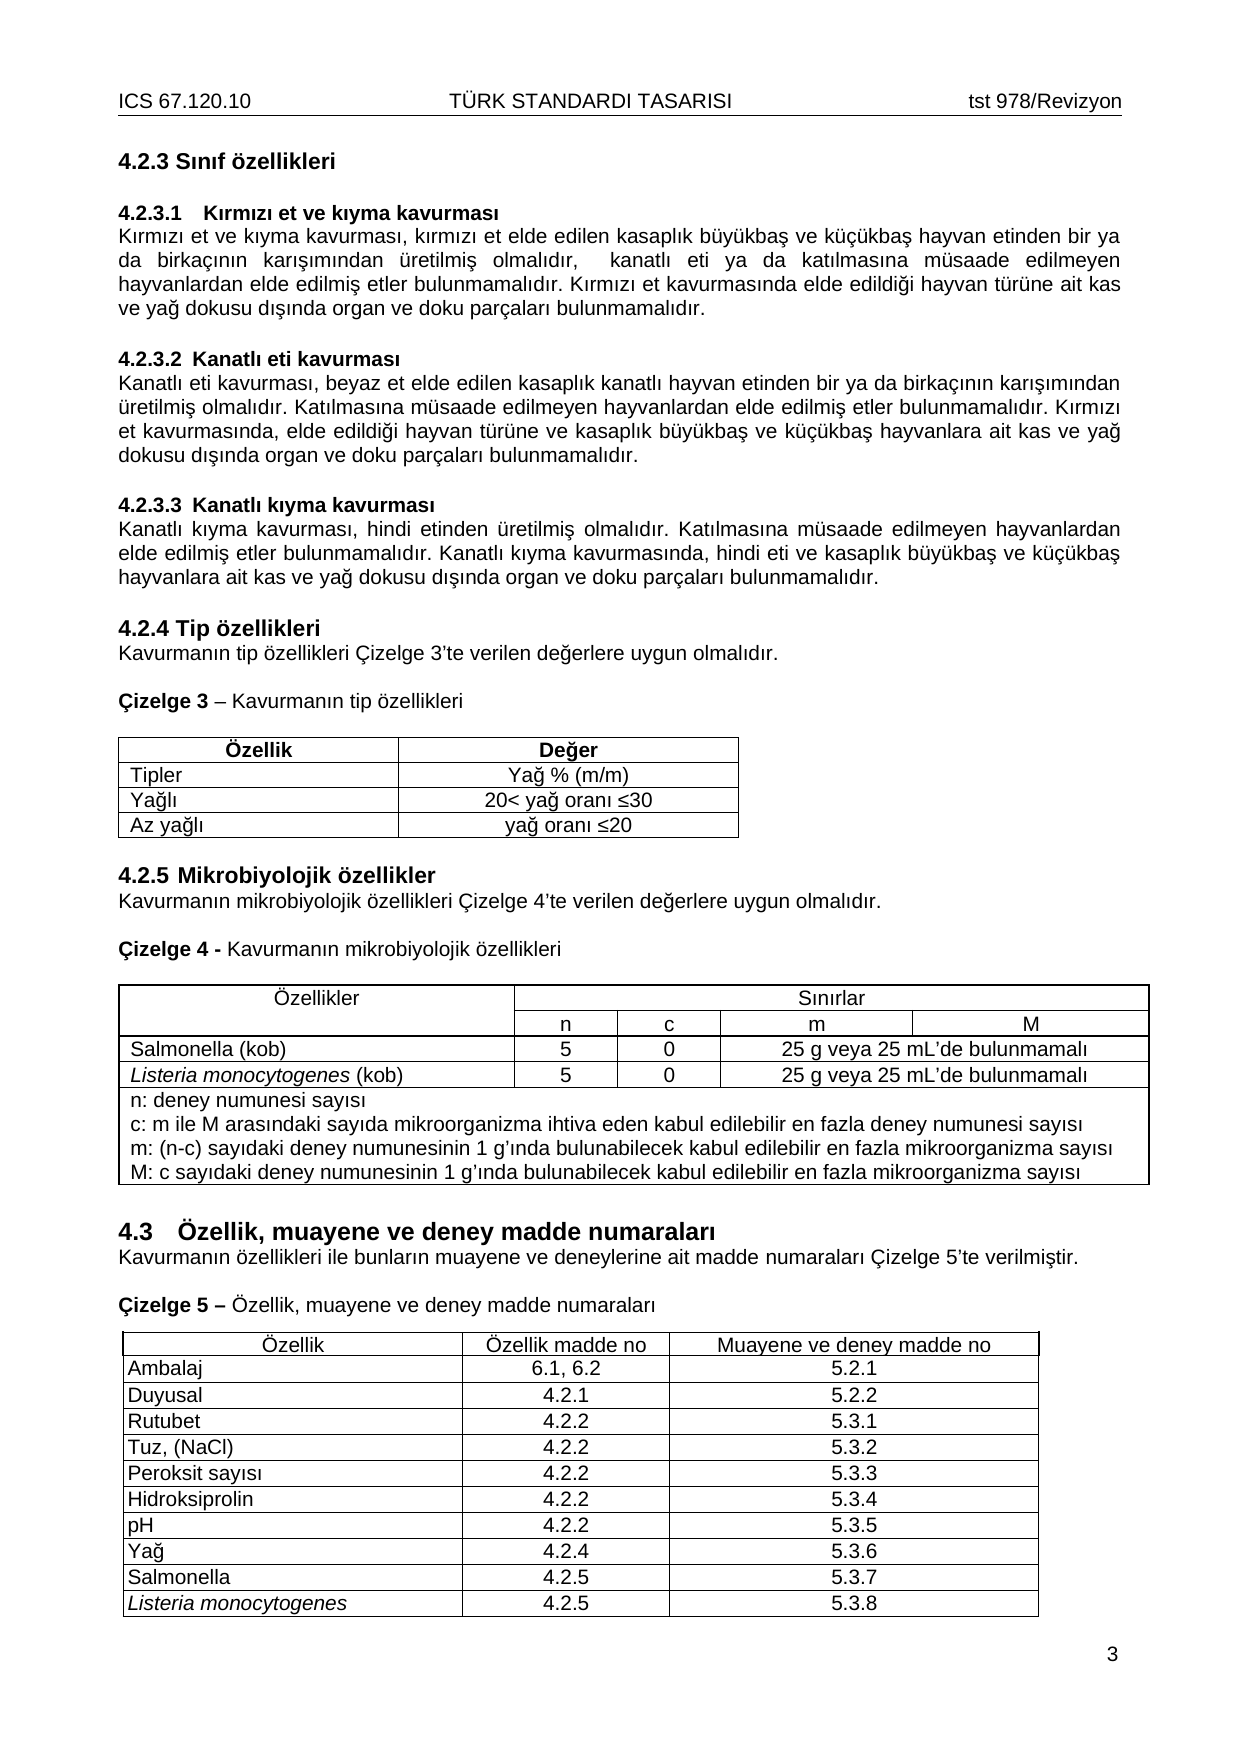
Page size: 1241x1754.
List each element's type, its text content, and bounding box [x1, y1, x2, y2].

table_cell n [515, 1011, 617, 1035]
subtitle 4.2.3.3 Kanatlı kıyma kavurması [118, 493, 1122, 517]
table_header Özellik [119, 738, 398, 762]
text 4.2.5 Mikrobiyolojik özellikler [118, 862, 1122, 888]
table_cell 0 [618, 1037, 720, 1061]
table_cell Listeria monocytogenes [124, 1591, 462, 1616]
table_cell m [721, 1011, 912, 1035]
table_header Özellikler [120, 986, 514, 1010]
table_cell Ambalaj [124, 1356, 462, 1382]
table_cell 20< yağ oranı ≤30 [399, 788, 738, 812]
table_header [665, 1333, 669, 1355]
table_cell Yağ [124, 1539, 462, 1564]
table_cell 5.3.1 [670, 1409, 1038, 1434]
text Çizelge 5 – Özellik, muayene ve deney madde numaraları [118, 1293, 1122, 1317]
table_cell Tipler [119, 763, 398, 787]
table_cell Peroksit sayısı [124, 1461, 462, 1486]
table_cell c: m ile M arasındaki sayıda mikroorganizma ihtiva eden kabul edilebilir en fazla deney numunesi sayısı [120, 1112, 1148, 1136]
table_cell Listeria monocytogenes (kob) [120, 1062, 514, 1086]
text 4.3 Özellik, muayene ve deney madde numaraları [118, 1216, 1122, 1245]
table_cell Salmonella [124, 1565, 462, 1590]
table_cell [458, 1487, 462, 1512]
table_cell M [913, 1011, 1148, 1035]
table_cell 6.1, 6.2 [463, 1356, 669, 1382]
table_header Değer [399, 738, 738, 762]
subtitle 4.2.3.2 Kanatlı eti kavurması [118, 347, 1122, 371]
text Kavurmanın tip özellikleri Çizelge 3’te verilen değerlere uygun olmalıdır. [118, 641, 1122, 665]
table_cell m: (n-c) sayıdaki deney numunesinin 1 g’ında bulunabilecek kabul edilebilir en fazla mikroorganizma sayısı [120, 1136, 1148, 1160]
table_cell [120, 1010, 514, 1035]
table_cell 4.2.5 [463, 1565, 669, 1590]
table_cell 5.3.6 [670, 1539, 1038, 1564]
table_cell 0 [618, 1062, 720, 1086]
table_cell 5.3.8 [670, 1591, 1038, 1616]
table_cell 5.3.5 [670, 1513, 1038, 1538]
table_cell 5.3.7 [670, 1565, 1038, 1590]
table_cell 4.2.2 [463, 1461, 669, 1486]
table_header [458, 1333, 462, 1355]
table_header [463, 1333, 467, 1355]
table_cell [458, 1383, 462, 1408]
table_cell 5.2.1 [670, 1356, 1038, 1382]
text Çizelge 4 - Kavurmanın mikrobiyolojik özellikleri [118, 936, 1122, 960]
text Kavurmanın mikrobiyolojik özellikleri Çizelge 4’te verilen değerlere uygun olmalıdır. [118, 888, 1122, 912]
table_cell 4.2.5 [463, 1591, 669, 1616]
table_cell c [618, 1011, 720, 1035]
text 4.2.3 Sınıf özellikleri [118, 148, 1122, 174]
table_cell 4.2.2 [463, 1435, 669, 1460]
table_cell 5 [515, 1037, 617, 1061]
table_cell Az yağlı [119, 813, 398, 837]
table_cell 4.2.4 [463, 1539, 669, 1564]
table_cell 4.2.2 [463, 1409, 669, 1434]
text Çizelge 3 – Kavurmanın tip özellikleri [118, 689, 1122, 713]
table_cell pH [124, 1513, 462, 1538]
table_cell 4.2.2 [463, 1487, 669, 1512]
table_cell 25 g veya 25 mL’de bulunmamalı [721, 1037, 1148, 1061]
subtitle 4.2.3.1 Kırmızı et ve kıyma kavurması [118, 200, 1122, 224]
text Kırmızı et ve kıyma kavurması, kırmızı et elde edilen kasaplık büyükbaş ve küçükbaş hayvan etinden bir ya da birkaçının karışımından üretilmiş olmalıdır, kanatlı eti ya da katılmasına müsaade edilmeyen hayvanlardan elde edilmiş etler bulunmamalıdır. Kırmızı et kavurmasında elde edildiği hayvan türüne ait kas ve yağ dokusu dışında organ ve doku parçaları bulunmamalıdır. [118, 224, 1122, 320]
table_cell Yağlı [119, 788, 398, 812]
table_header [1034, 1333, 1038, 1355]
table_cell 5 [515, 1062, 617, 1086]
table_cell 4.2.2 [463, 1513, 669, 1538]
table_cell M: c sayıdaki deney numunesinin 1 g’ında bulunabilecek kabul edilebilir en fazla mikroorganizma sayısı [120, 1160, 1148, 1184]
table_cell 4.2.1 [463, 1383, 669, 1408]
table_cell 5.3.3 [670, 1461, 1038, 1486]
table_cell 5.2.2 [670, 1383, 1038, 1408]
text Kanatlı eti kavurması, beyaz et elde edilen kasaplık kanatlı hayvan etinden bir ya da birkaçının karışımından üretilmiş olmalıdır. Katılmasına müsaade edilmeyen hayvanlardan elde edilmiş etler bulunmamalıdır. Kırmızı et kavurmasında, elde edildiği hayvan türüne ve kasaplık büyükbaş ve küçükbaş hayvanlara ait kas ve yağ dokusu dışında organ ve doku parçaları bulunmamalıdır. [118, 371, 1122, 466]
table_cell Yağ % (m/m) [399, 763, 738, 787]
text Kavurmanın özellikleri ile bunların muayene ve deneylerine ait madde numaraları Çizelge 5’te verilmiştir. [118, 1245, 1122, 1269]
table_header Sınırlar [515, 986, 1148, 1010]
table_cell 5.3.2 [670, 1435, 1038, 1460]
table_cell yağ oranı ≤20 [399, 813, 738, 837]
text 4.2.4 Tip özellikleri [118, 615, 1122, 641]
table_cell n: deney numunesi sayısı [120, 1088, 1148, 1112]
table_cell Tuz, (NaCl) [124, 1435, 462, 1460]
table_cell 5.3.4 [670, 1487, 1038, 1512]
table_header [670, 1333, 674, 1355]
table_cell 25 g veya 25 mL’de bulunmamalı [721, 1062, 1148, 1086]
text Kanatlı kıyma kavurması, hindi etinden üretilmiş olmalıdır. Katılmasına müsaade edilmeyen hayvanlardan elde edilmiş etler bulunmamalıdır. Kanatlı kıyma kavurmasında, hindi eti ve kasaplık büyükbaş ve küçükbaş hayvanlara ait kas ve yağ dokusu dışında organ ve doku parçaları bulunmamalıdır. [118, 517, 1122, 588]
table_cell Salmonella (kob) [120, 1037, 514, 1061]
table_cell Rutubet [124, 1409, 462, 1434]
